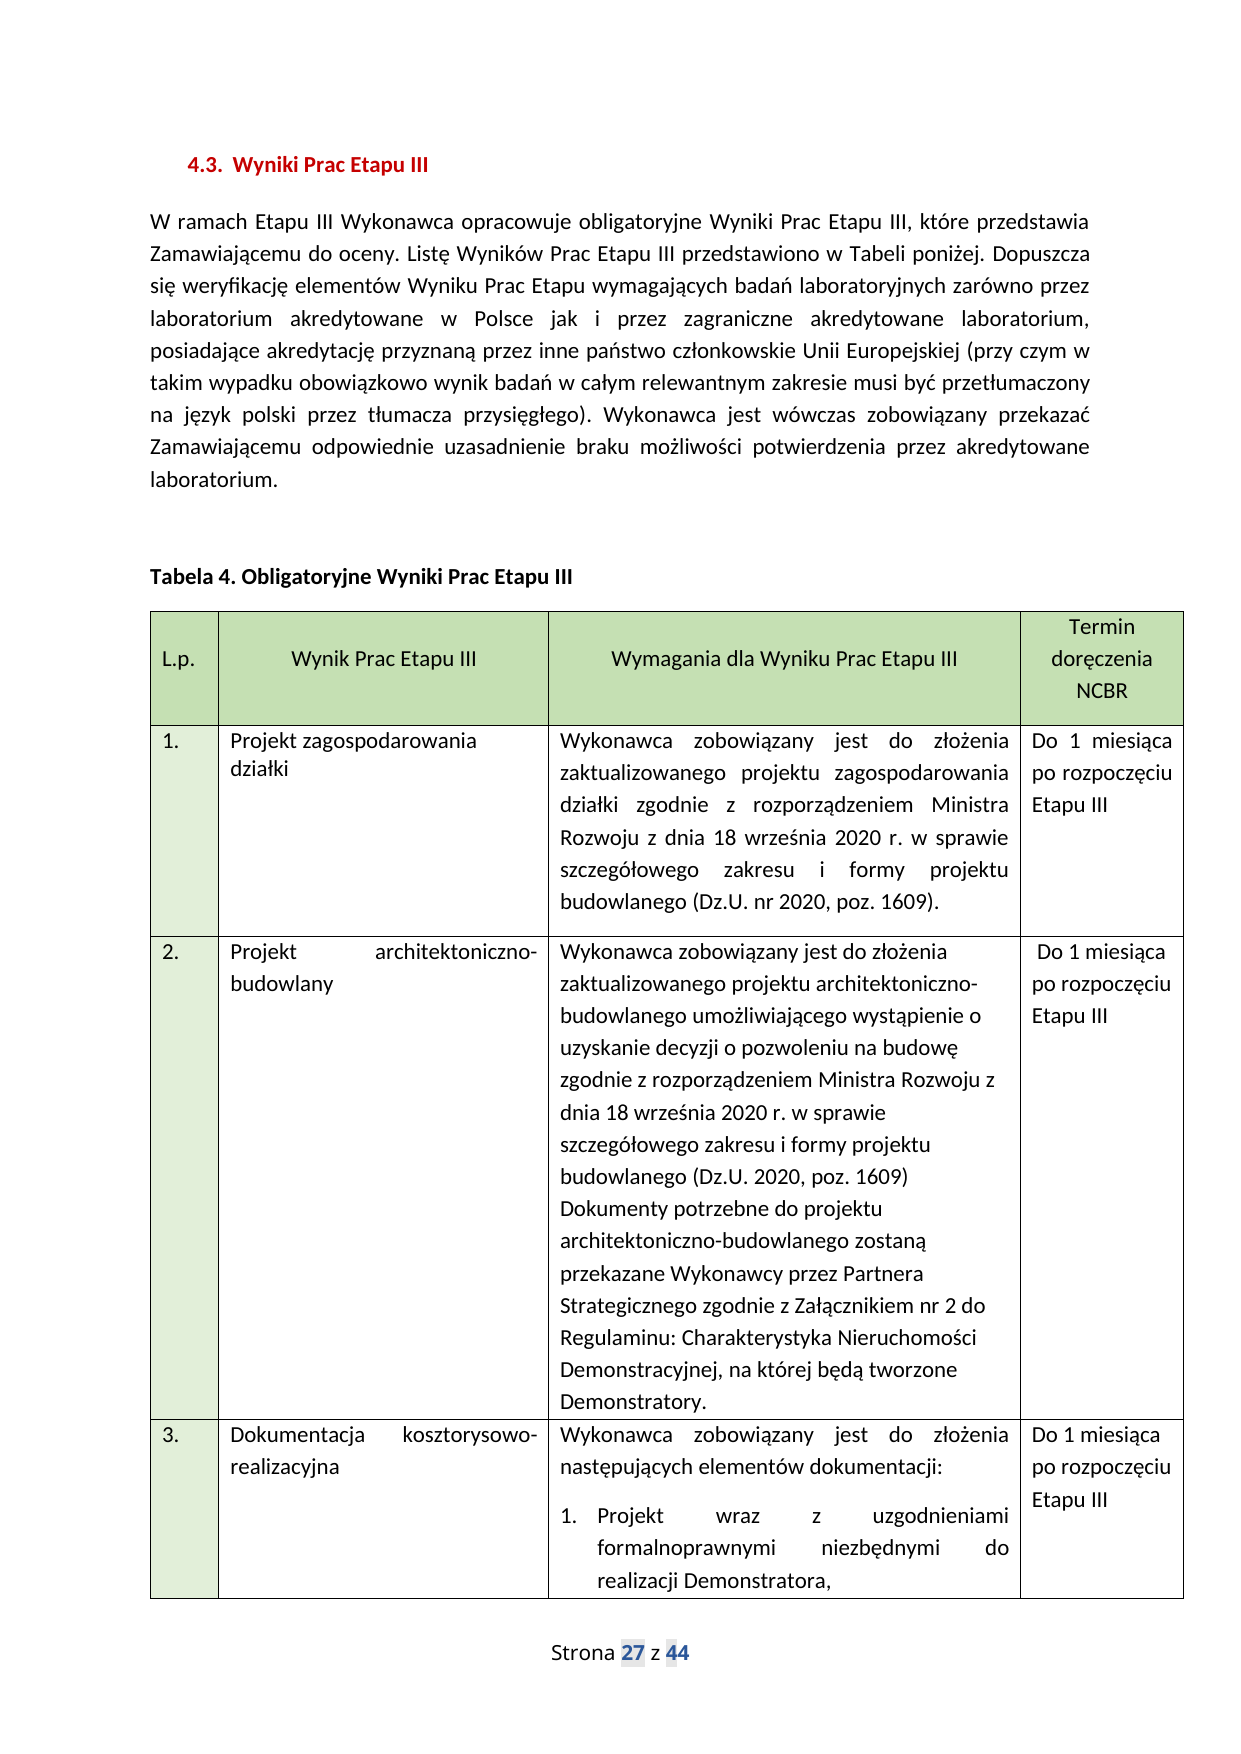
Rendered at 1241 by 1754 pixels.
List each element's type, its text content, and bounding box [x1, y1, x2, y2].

table_header Termin doręczenia NCBR [1021, 612, 1183, 725]
table_cell Wykonawca zobowiązany jest do złożenia zaktualizowanego projektu zagospodarowania działki zgodnie z rozporządzeniem Ministra Rozwoju z dnia 18 września 2020 r. w sprawie szczegółowego zakresu i formy projektu budowlanego (Dz.U. nr 2020, poz. 1609). [549, 726, 1020, 936]
subtitle Wyniki Prac Etapu III [187, 150, 1090, 178]
table_cell Do 1 miesiąca po rozpoczęciu Etapu III [1021, 937, 1183, 1419]
table_cell Do 1 miesiąca po rozpoczęciu Etapu III [1021, 726, 1183, 936]
table_cell [151, 1420, 218, 1598]
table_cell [549, 1420, 1020, 1598]
table_cell Projekt zagospodarowania działki [219, 726, 548, 936]
text W ramach Etapu III Wykonawca opracowuje obligatoryjne Wyniki Prac Etapu III, które przedstawia Zamawiającemu do oceny. Listę Wyników Prac Etapu III przedstawiono w Tabeli poniżej. Dopuszcza się weryfikację elementów Wyniku Prac Etapu wymagających badań laboratoryjnych zarówno przez laboratorium akredytowane w Polsce jak i przez zagraniczne akredytowane laboratorium, posiadające akredytację przyznaną przez inne państwo członkowskie Unii Europejskiej (przy czym w takim wypadku obowiązkowo wynik badań w całym relewantnym zakresie musi być przetłumaczony na język polski przez tłumacza przysięgłego). Wykonawca jest wówczas zobowiązany przekazać Zamawiającemu odpowiednie uzasadnienie braku możliwości potwierdzenia przez akredytowane laboratorium. [150, 207, 1090, 493]
table_cell Wykonawca zobowiązany jest do złożenia zaktualizowanego projektu architektoniczno-budowlanego umożliwiającego wystąpienie o uzyskanie decyzji o pozwoleniu na budowę zgodnie z rozporządzeniem Ministra Rozwoju z dnia 18 września 2020 r. w sprawie szczegółowego zakresu i formy projektu budowlanego (Dz.U. 2020, poz. 1609) Dokumenty potrzebne do projektu architektoniczno-budowlanego zostaną przekazane Wykonawcy przez Partnera Strategicznego zgodnie z Załącznikiem nr 2 do Regulaminu: Charakterystyka Nieruchomości Demonstracyjnej, na której będą tworzone Demonstratory. [549, 937, 1020, 1419]
table_cell 1. [151, 726, 218, 936]
table_cell [151, 937, 218, 1419]
table_header Wymagania dla Wyniku Prac Etapu III [549, 612, 1020, 725]
table_cell Do 1 miesiąca po rozpoczęciu Etapu III [1021, 1420, 1183, 1598]
table_header Wynik Prac Etapu III [219, 612, 548, 725]
text Tabela 4. Obligatoryjne Wyniki Prac Etapu III [150, 562, 1090, 590]
table_header L.p. [151, 612, 218, 725]
table_cell Dokumentacja kosztorysowo-realizacyjna [219, 1420, 548, 1598]
table_cell Projekt architektoniczno-budowlany [219, 937, 548, 1419]
